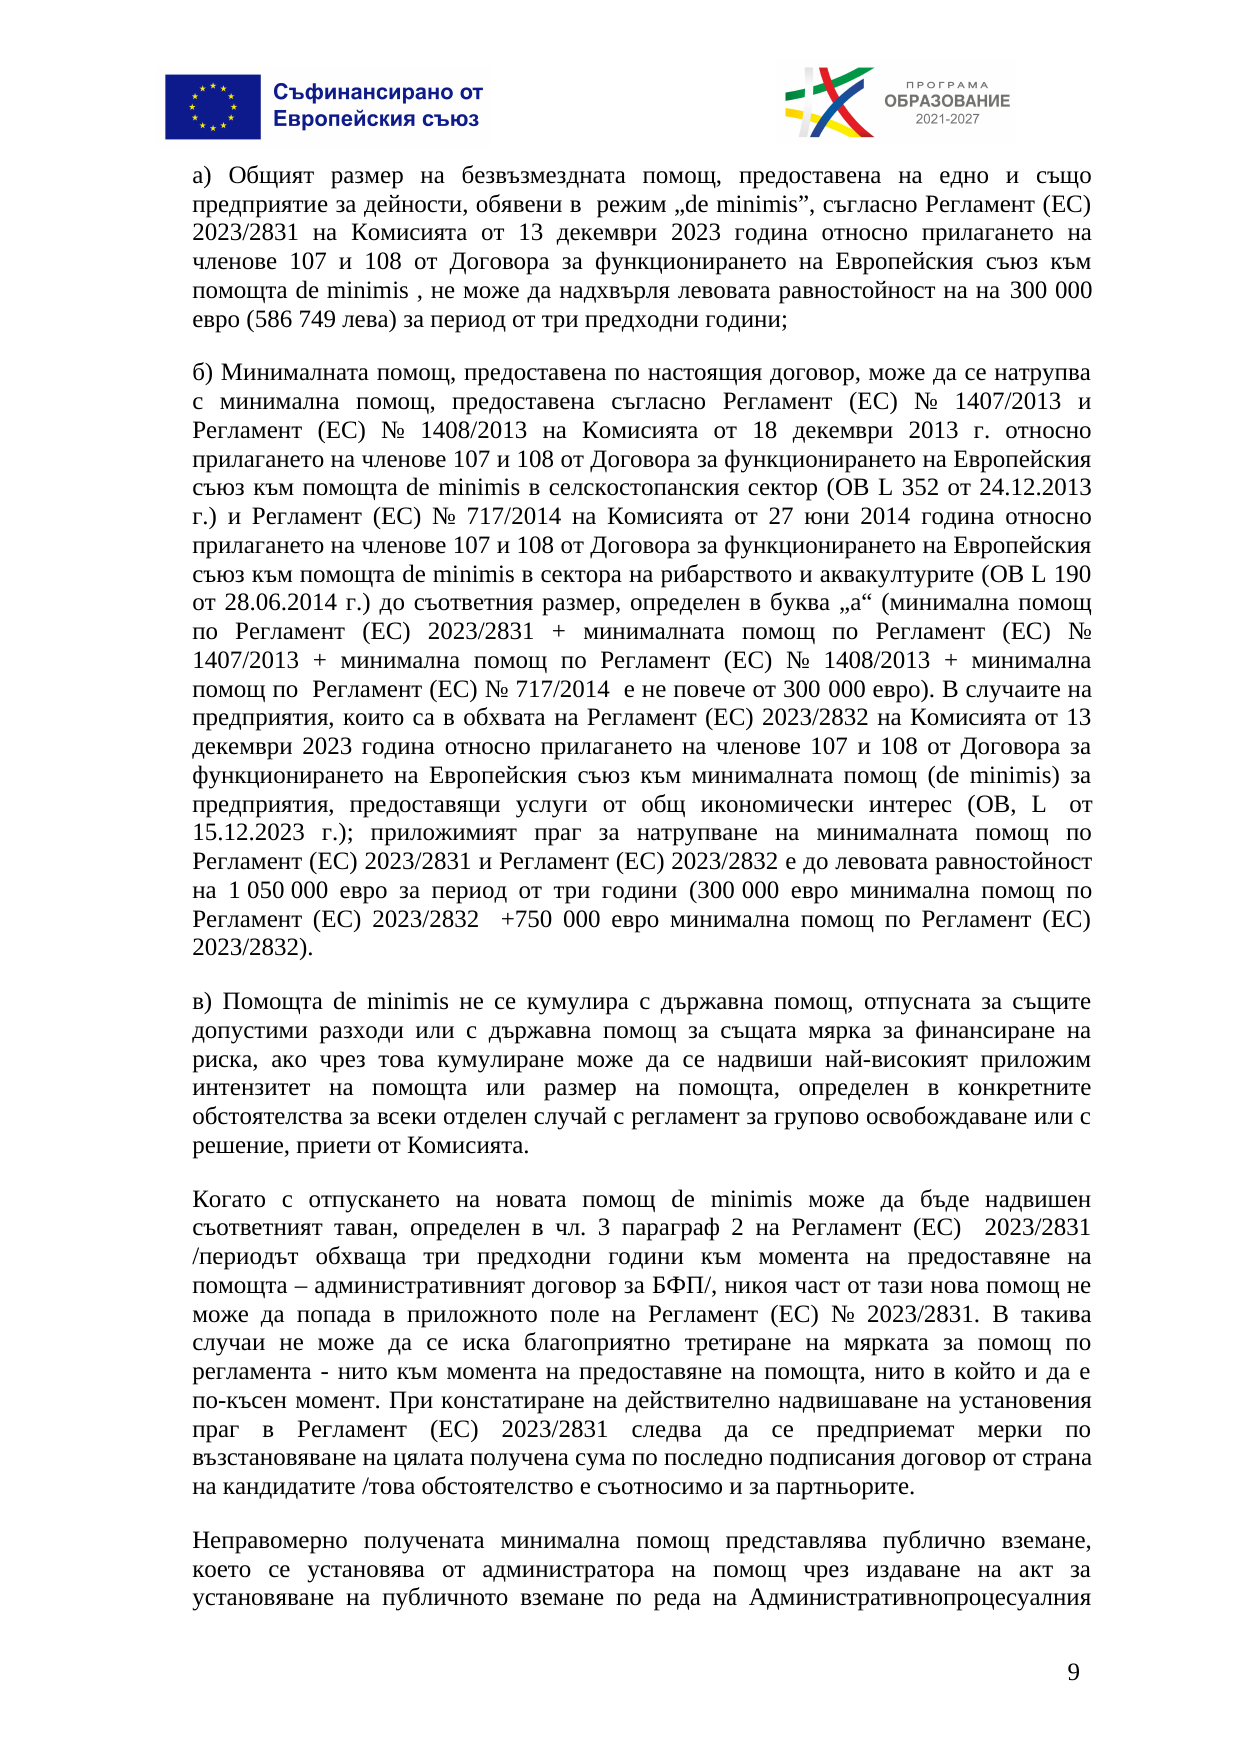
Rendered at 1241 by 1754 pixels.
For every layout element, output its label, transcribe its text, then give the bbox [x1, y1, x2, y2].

text Когато с отпускането на новата помощ de minimis може да бъде надвишен съответният таван, определен в чл. 3 параграф 2 на Регламент (ЕС) 2023/2831 /периодът обхваща три предходни години към момента на предоставяне на помощта – административният договор за БФП/, никоя част от тази нова помощ не може да попада в приложното поле на Регламент (ЕС) № 2023/2831. В такива случаи не може да се иска благоприятно третиране на мярката за помощ по регламента - нито към момента на предоставяне на помощта, нито в който и да е по-късен момент. При констатиране на действително надвишаване на установения праг в Регламент (ЕС) 2023/2831 следва да се предприемат мерки по възстановяване на цялата получена сума по последно подписания договор от страна на кандидатите /това обстоятелство е съотносимо и за партньорите. [192, 1184, 1092, 1500]
text а) Общият размер на безвъзмездната помощ, предоставена на едно и също предприятие за дейности, обявени в режим „de minimis”, съгласно Регламент (ЕС) 2023/2831 на Комисията от 13 декември 2023 година относно прилагането на членове 107 и 108 от Договора за функционирането на Европейския съюз към помощта de minimis , не може да надхвърля левовата равностойност на на 300 000 евро (586 749 лева) за период от три предходни години; [192, 160, 1092, 332]
picture [775, 59, 1016, 145]
text б) Минималната помощ, предоставена по настоящия договор, може да се натрупва с минимална помощ, предоставена съгласно Регламент (ЕС) № 1407/2013 и Регламент (ЕС) № 1408/2013 на Комисията от 18 декември 2013 г. относно прилагането на членове 107 и 108 от Договора за функционирането на Европейския съюз към помощта de minimis в селскостопанския сектор (ОВ L 352 от 24.12.2013 г.) и Регламент (ЕС) № 717/2014 на Комисията от 27 юни 2014 година относно прилагането на членове 107 и 108 от Договора за функционирането на Европейския съюз към помощта de minimis в сектора на рибарството и аквакултурите (ОВ L 190 от 28.06.2014 г.) до съответния размер, определен в буква „а“ (минимална помощ по Регламент (ЕС) 2023/2831 + минималната помощ по Регламент (ЕС) № 1407/2013 + минимална помощ по Регламент (ЕС) № 1408/2013 + минимална помощ по Регламент (ЕС) № 717/2014 е не повече от 300 000 евро). В случаите на предприятия, които са в обхвата на Регламент (ЕС) 2023/2832 на Комисията от 13 декември 2023 година относно прилагането на членове 107 и 108 от Договора за функционирането на Европейския съюз към минималната помощ (de minimis) за предприятия, предоставящи услуги от общ икономически интерес (OB, L от 15.12.2023 г.); приложимият праг за натрупване на минималната помощ по Регламент (ЕС) 2023/2831 и Регламент (ЕС) 2023/2832 е до левовата равностойност на 1 050 000 евро за период от три години (300 000 евро минимална помощ по Регламент (ЕС) 2023/2832 +750 000 евро минимална помощ по Регламент (ЕС) 2023/2832). [192, 357, 1092, 961]
text в) Помощта de minimis не се кумулира с държавна помощ, отпусната за същите допустими разходи или с държавна помощ за същата мярка за финансиране на риска, ако чрез това кумулиране може да се надвиши най-високият приложим интензитет на помощта или размер на помощта, определен в конкретните обстоятелства за всеки отделен случай с регламент за групово освобождаване или с решение, приети от Комисията. [192, 986, 1092, 1159]
picture [156, 66, 491, 148]
